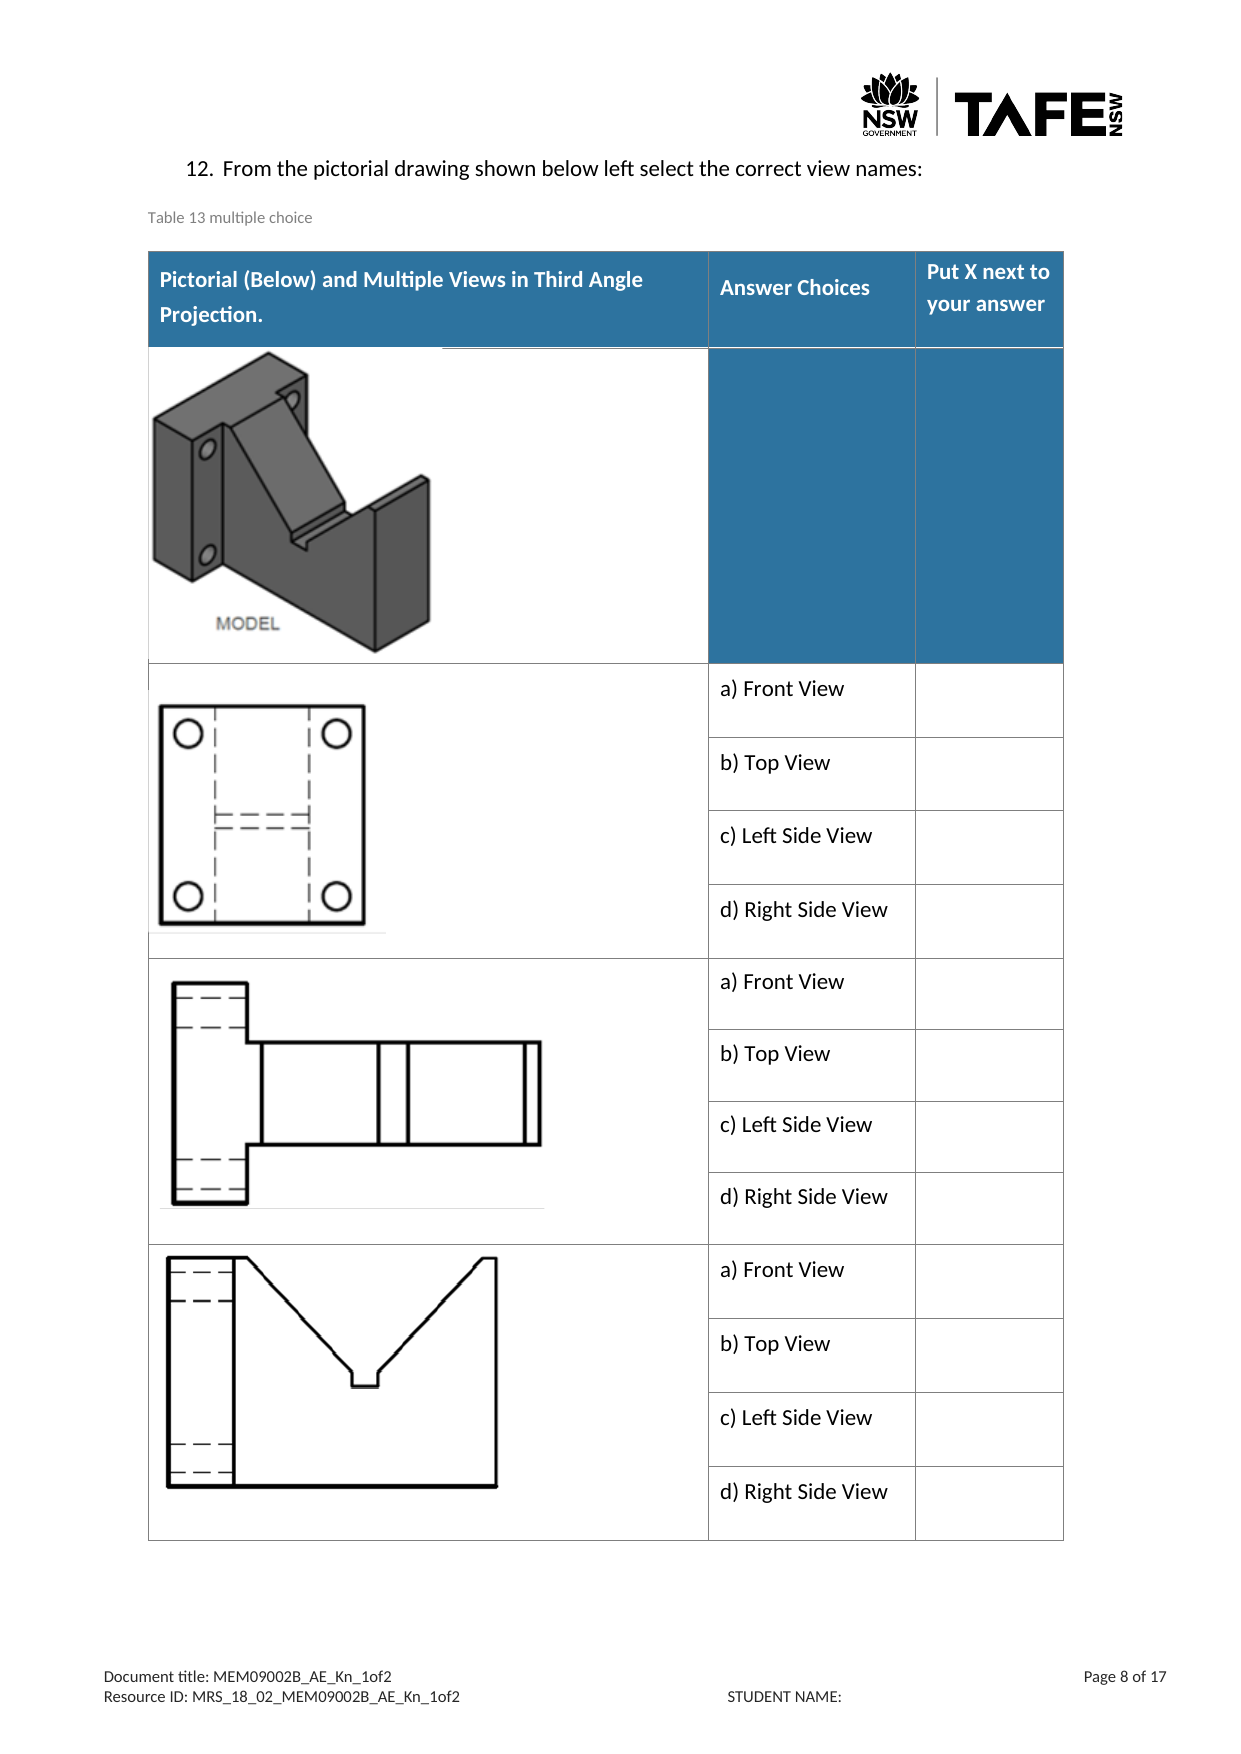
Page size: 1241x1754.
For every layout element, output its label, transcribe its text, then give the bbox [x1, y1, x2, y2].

table_cell [916, 1393, 1063, 1466]
list From the pictorial drawing shown below left select the correct view names: [185, 154, 1092, 182]
table_cell [916, 1319, 1063, 1392]
table_cell c) Left Side View [709, 1393, 915, 1466]
table_cell a) Front View [709, 959, 915, 1029]
table_cell c) Left Side View [709, 811, 915, 884]
table_cell [916, 811, 1063, 884]
picture [861, 71, 1123, 137]
table_cell d) Right Side View [709, 1467, 915, 1540]
table_cell [916, 1245, 1063, 1318]
table_cell d) Right Side View [709, 885, 915, 957]
table_cell [916, 349, 1063, 663]
table_cell [916, 1030, 1063, 1101]
table_cell [709, 349, 915, 663]
table_cell b) Top View [709, 1319, 915, 1392]
table_cell [916, 1467, 1063, 1540]
table_cell [916, 959, 1063, 1029]
table_cell [916, 1173, 1063, 1244]
table_cell b) Top View [709, 1030, 915, 1101]
table_cell [916, 664, 1063, 737]
table_cell [149, 349, 708, 663]
table_cell [916, 885, 1063, 957]
picture [148, 347, 443, 659]
table_cell [916, 1102, 1063, 1172]
table_cell b) Top View [709, 738, 915, 810]
table_cell [149, 959, 708, 1244]
picture [148, 690, 386, 948]
table_cell d) Right Side View [709, 1173, 915, 1244]
table_cell a) Front View [709, 664, 915, 737]
table_cell [916, 738, 1063, 810]
picture [159, 964, 545, 1218]
table_cell a) Front View [709, 1245, 915, 1318]
picture [159, 1250, 507, 1516]
table_header Answer Choices [709, 252, 915, 347]
table_cell c) Left Side View [709, 1102, 915, 1172]
table_header Pictorial (Below) and Multiple Views in Third Angle Projection. [149, 252, 708, 347]
table_header Put X next to your answer [916, 252, 1063, 347]
table_cell [149, 1245, 708, 1540]
table_cell [149, 664, 708, 957]
text Table 13 multiple choice [148, 207, 1092, 227]
